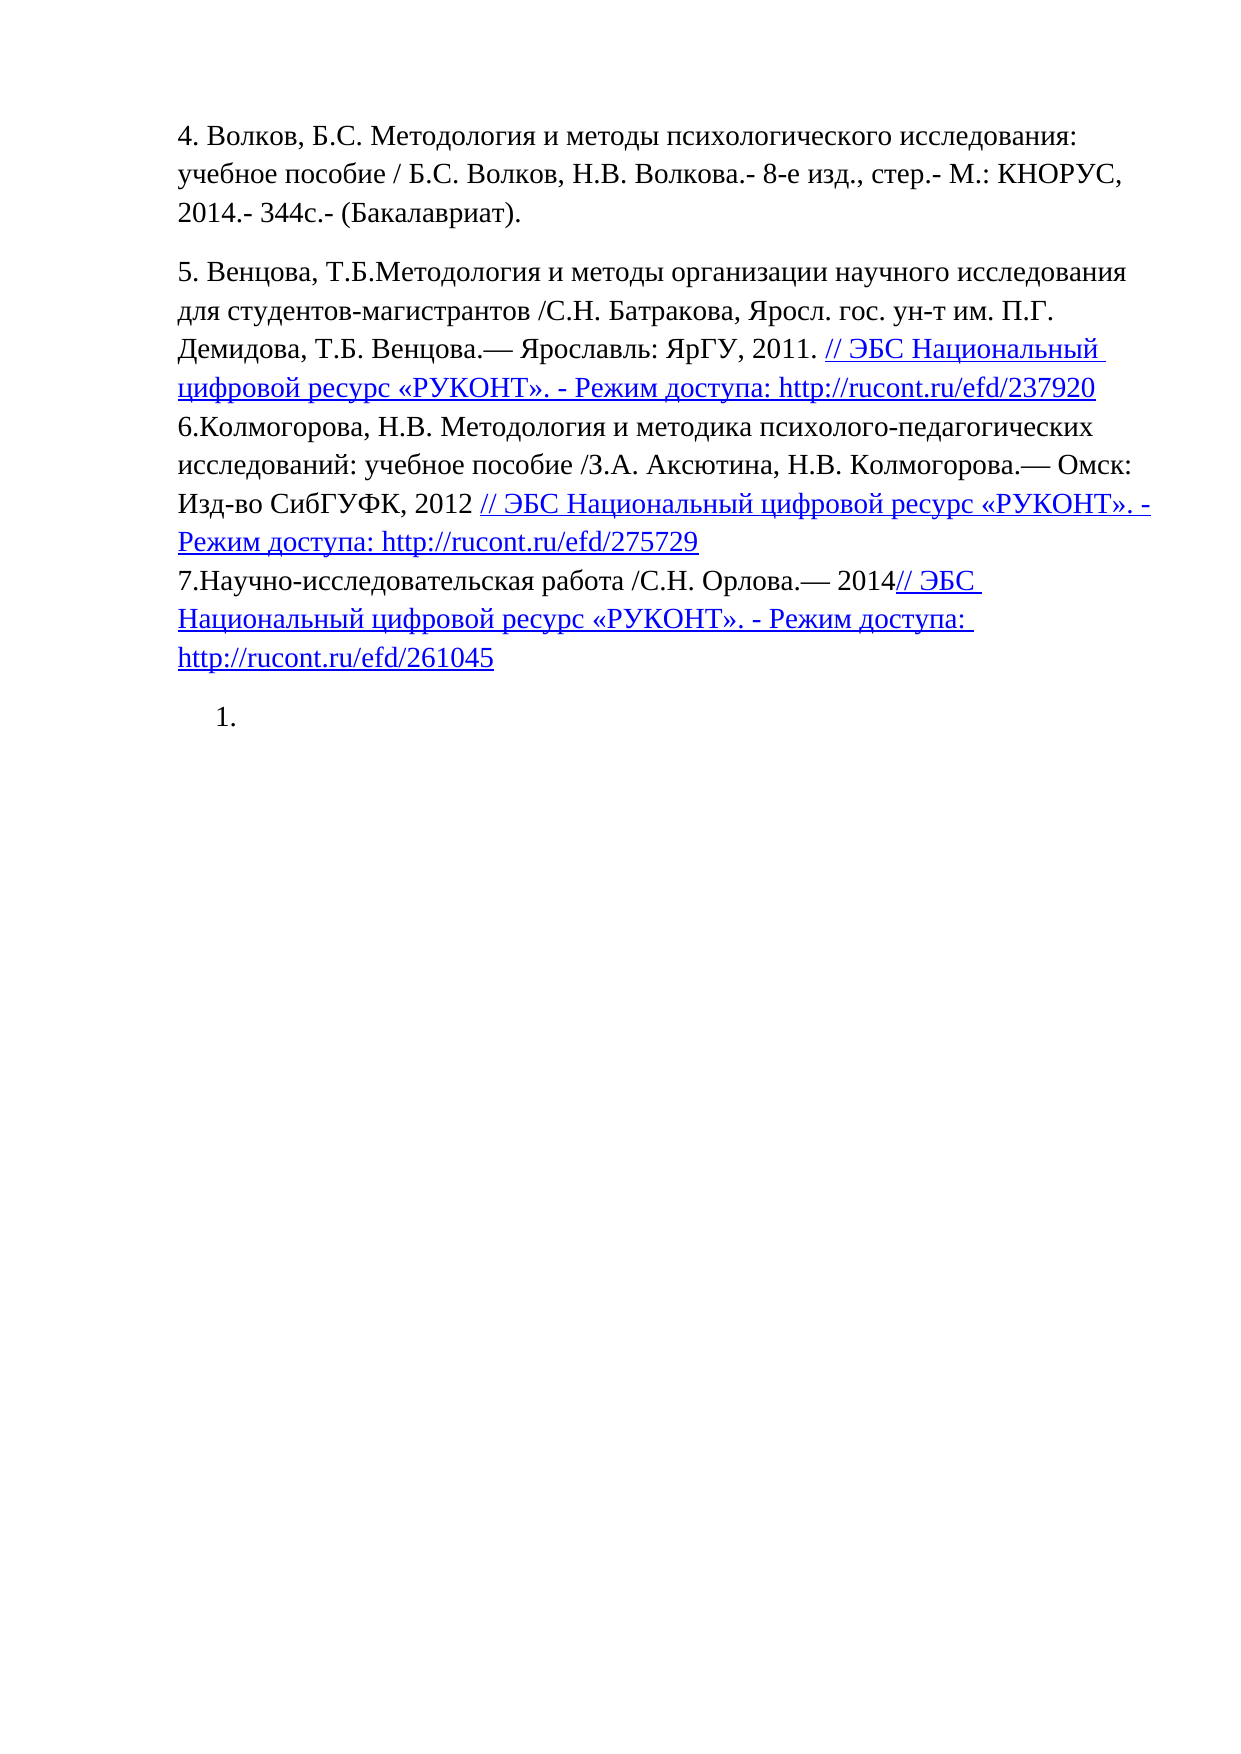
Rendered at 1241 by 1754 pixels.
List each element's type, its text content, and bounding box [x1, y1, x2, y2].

text 7.Научно-исследовательская работа /С.Н. Орлова.— 2014// ЭБС Национальный цифровой ресурс «РУКОНТ». - Режим доступа: http://rucont.ru/efd/261045 [177, 563, 1152, 673]
text 4. Волков, Б.С. Методология и методы психологического исследования: учебное пособие / Б.С. Волков, Н.В. Волкова.- 8-е изд., стер.- М.: КНОРУС, 2014.- 344с.- (Бакалавриат). [177, 118, 1152, 229]
text 6.Колмогорова, Н.В. Методология и методика психолого-педагогических исследований: учебное пособие /З.А. Аксютина, Н.В. Колмогорова.— Омск: Изд-во СибГУФК, 2012 // ЭБС Национальный цифровой ресурс «РУКОНТ». - Режим доступа: http://rucont.ru/efd/275729 [177, 409, 1152, 558]
text 5. Венцова, Т.Б.Методология и методы организации научного исследования для студентов-магистрантов /С.Н. Батракова, Яросл. гос. ун-т им. П.Г. Демидова, Т.Б. Венцова.— Ярославль: ЯрГУ, 2011. // ЭБС Национальный цифровой ресурс «РУКОНТ». - Режим доступа: http://rucont.ru/efd/237920 [177, 254, 1152, 404]
